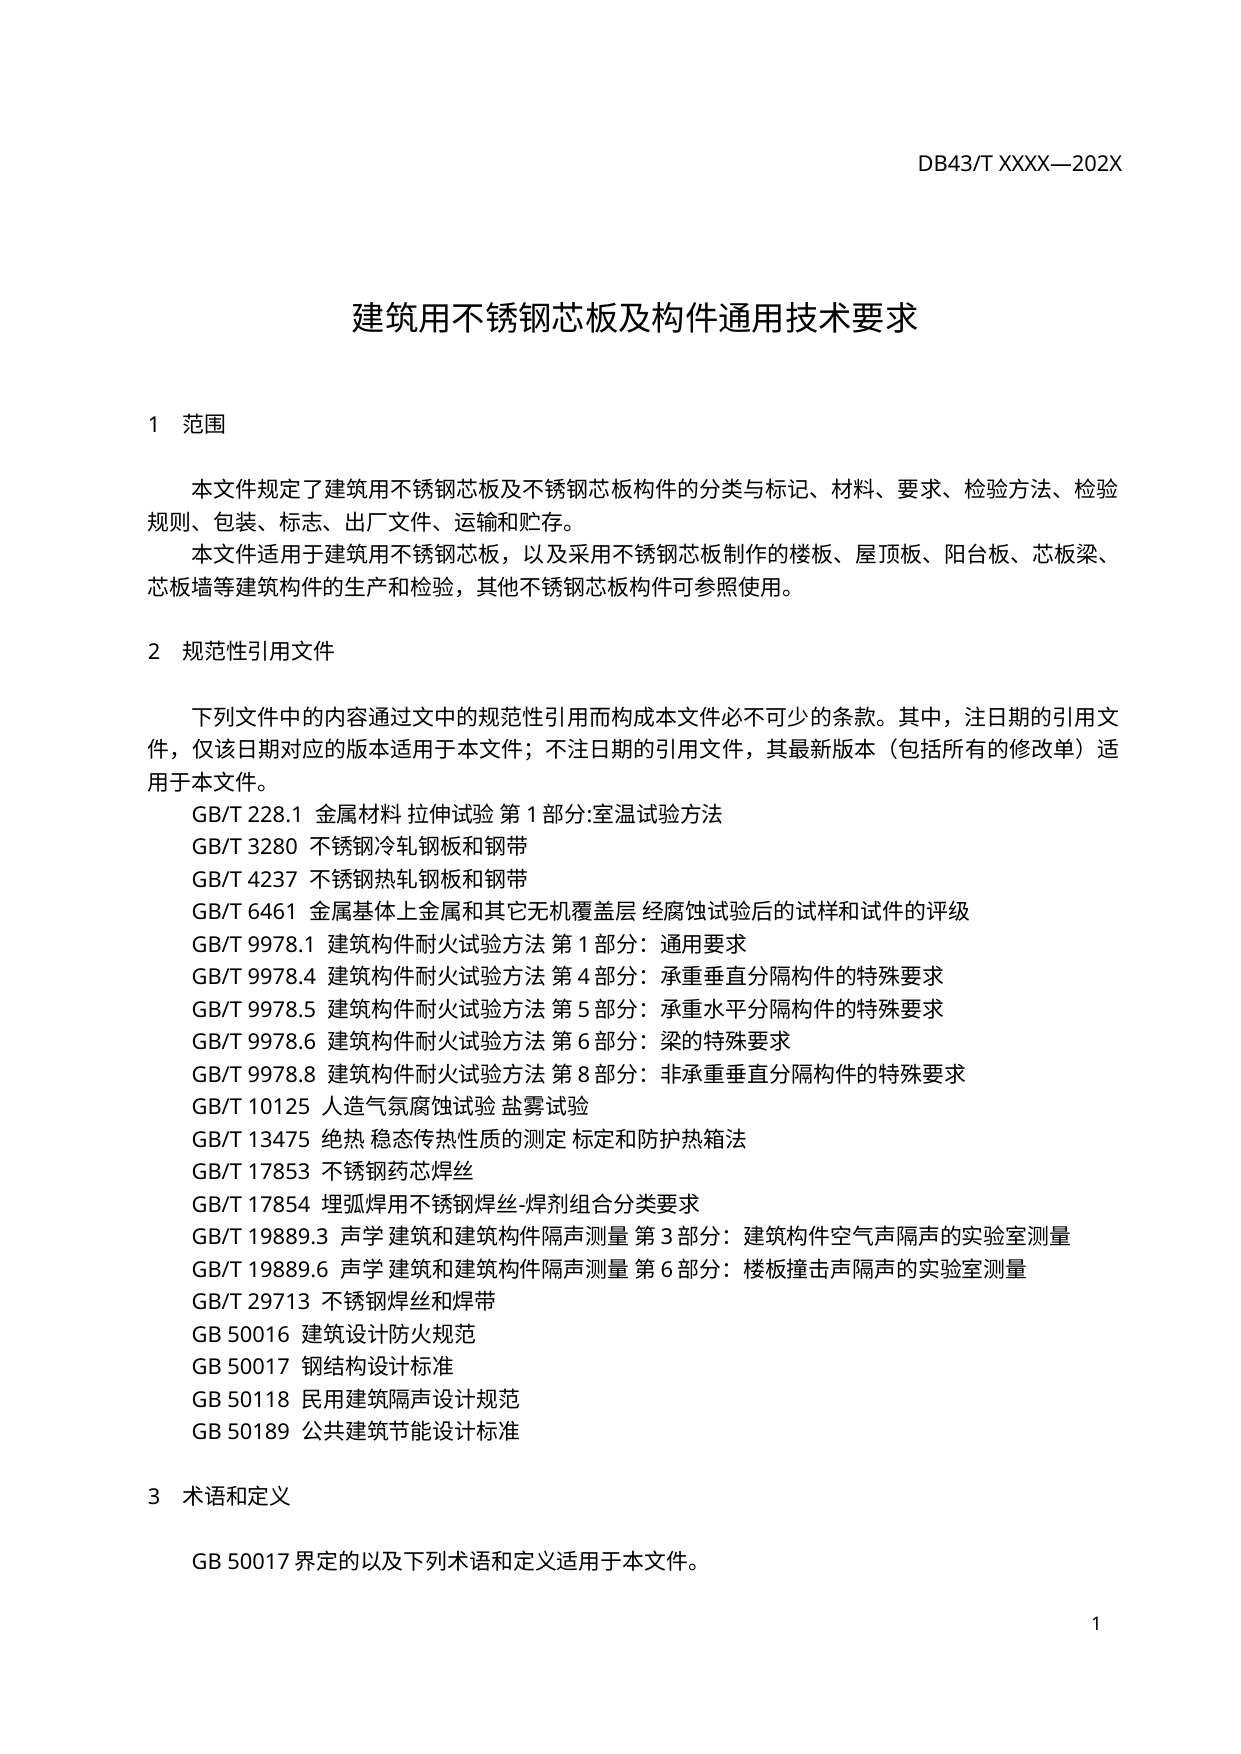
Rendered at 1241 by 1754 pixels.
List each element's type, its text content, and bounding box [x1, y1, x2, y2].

text GB/T 17854 埋弧焊用不锈钢焊丝-焊剂组合分类要求 [148, 1187, 1122, 1219]
text 建筑用不锈钢芯板及构件通用技术要求 [148, 283, 1122, 348]
text GB/T 13475 绝热 稳态传热性质的测定 标定和防护热箱法 [148, 1122, 1122, 1154]
text GB 50017 钢结构设计标准 [148, 1349, 1122, 1382]
text 范围 [148, 407, 1122, 439]
text GB/T 228.1 金属材料 拉伸试验 第1部分:室温试验方法 [148, 797, 1122, 829]
text 本文件规定了建筑用不锈钢芯板及不锈钢芯板构件的分类与标记、材料、要求、检验方法、检验规则、包装、标志、出厂文件、运输和贮存。 [148, 472, 1122, 537]
text 本文件适用于建筑用不锈钢芯板，以及采用不锈钢芯板制作的楼板、屋顶板、阳台板、芯板梁、芯板墙等建筑构件的生产和检验，其他不锈钢芯板构件可参照使用。 [148, 537, 1122, 602]
text GB 50118 民用建筑隔声设计规范 [148, 1382, 1122, 1414]
text GB/T 10125 人造气氛腐蚀试验 盐雾试验 [148, 1089, 1122, 1122]
text GB/T 29713 不锈钢焊丝和焊带 [148, 1284, 1122, 1317]
text GB/T 9978.5 建筑构件耐火试验方法 第5部分：承重水平分隔构件的特殊要求 [148, 992, 577, 1024]
text GB/T 17853 不锈钢药芯焊丝 [148, 1154, 1122, 1187]
text GB/T 19889.3 声学 建筑和建筑构件隔声测量 第3部分：建筑构件空气声隔声的实验室测量 [148, 1219, 1122, 1252]
text GB/T 19889.6 声学 建筑和建筑构件隔声测量 第6部分：楼板撞击声隔声的实验室测量 [148, 1252, 1122, 1284]
text GB/T 9978.1 建筑构件耐火试验方法 第1部分：通用要求 [148, 927, 1122, 959]
text GB/T 9978.4 建筑构件耐火试验方法 第4部分：承重垂直分隔构件的特殊要求 [148, 959, 1122, 992]
text GB/T 9978.5 建筑构件耐火试验方法 第5部分：承重水平分隔构件的特殊要求 [594, 992, 1122, 1024]
text GB 50017界定的以及下列术语和定义适用于本文件。 [148, 1544, 1122, 1577]
text GB/T 9978.6 建筑构件耐火试验方法 第6部分：梁的特殊要求 [148, 1024, 1122, 1057]
text GB 50189 公共建筑节能设计标准 [148, 1414, 1122, 1447]
text 下列文件中的内容通过文中的规范性引用而构成本文件必不可少的条款。其中，注日期的引用文件，仅该日期对应的版本适用于本文件；不注日期的引用文件，其最新版本（包括所有的修改单）适用于本文件。 [148, 699, 1122, 797]
text GB/T 6461 金属基体上金属和其它无机覆盖层 经腐蚀试验后的试样和试件的评级 [148, 894, 1122, 927]
text 术语和定义 [148, 1479, 1122, 1512]
text GB/T 4237 不锈钢热轧钢板和钢带 [148, 862, 1122, 894]
text GB/T 3280 不锈钢冷轧钢板和钢带 [148, 829, 1122, 862]
text GB/T 9978.8 建筑构件耐火试验方法 第8部分：非承重垂直分隔构件的特殊要求 [148, 1057, 1122, 1089]
text GB 50016 建筑设计防火规范 [148, 1317, 1122, 1349]
text 规范性引用文件 [148, 634, 1122, 667]
